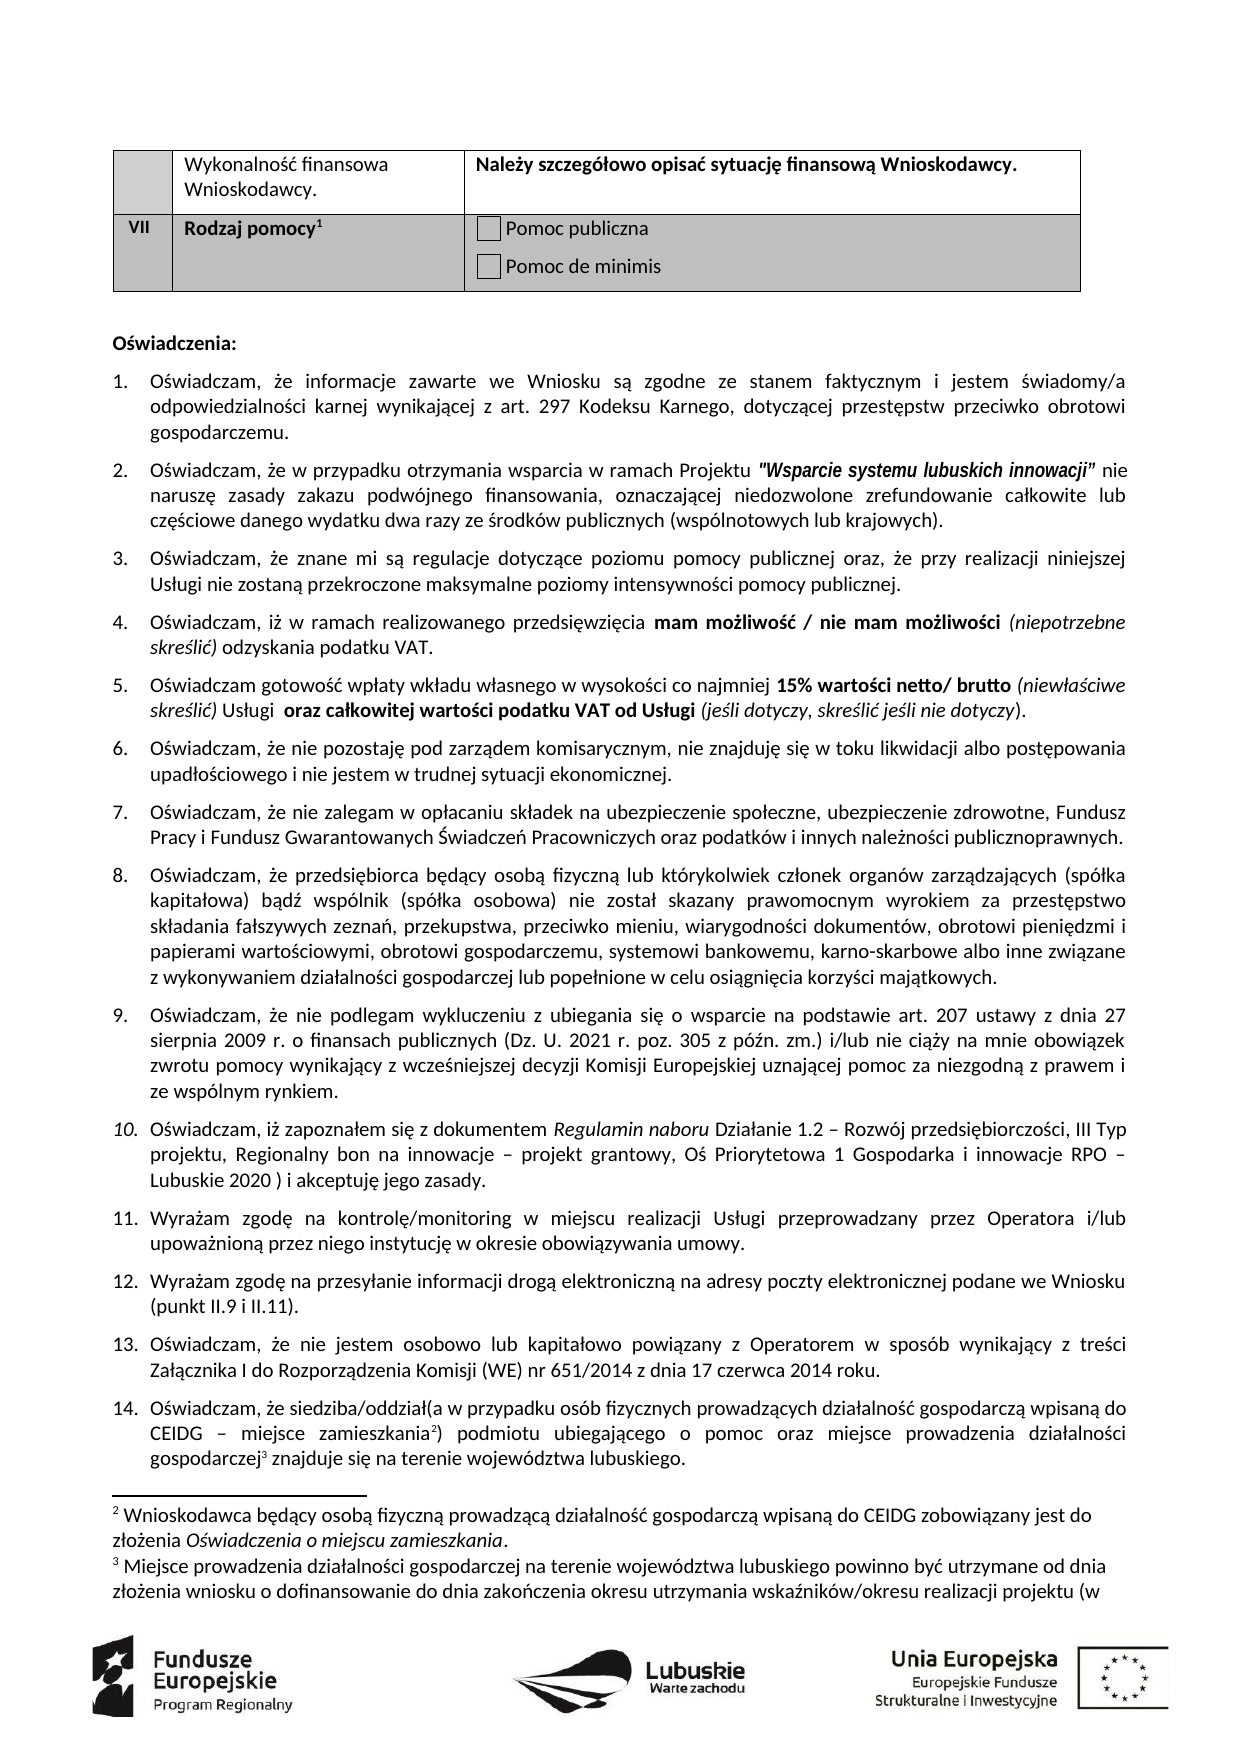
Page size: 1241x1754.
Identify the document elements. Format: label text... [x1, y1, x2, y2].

list Oświadczam, że nie podlegam wykluczeniu z ubiegania się o wsparcie na podstawie art. 207 ustawy z dnia 27 sierpnia 2009 r. o finansach publicznych (Dz. U. 2021 r. poz. 305 z późn. zm.) i/lub nie ciąży na mnie obowiązek zwrotu pomocy wynikający z wcześniejszej decyzji Komisji Europejskiej uznającej pomoc za niezgodną z prawem i ze wspólnym rynkiem. [112, 1002, 1128, 1103]
list Oświadczam, że nie zalegam w opłacaniu składek na ubezpieczenie społeczne, ubezpieczenie zdrowotne, Fundusz Pracy i Fundusz Gwarantowanych Świadczeń Pracowniczych oraz podatków i innych należności publicznoprawnych. [112, 799, 1128, 850]
list Oświadczam, iż w ramach realizowanego przedsięwzięcia mam możliwość / nie mam możliwości (niepotrzebne skreślić) odzyskania podatku VAT. [112, 609, 1128, 660]
table_cell Wykonalność finansowa Wnioskodawcy. [173, 151, 464, 214]
list Oświadczam, że nie pozostaję pod zarządem komisarycznym, nie znajduję się w toku likwidacji albo postępowania upadłościowego i nie jestem w trudnej sytuacji ekonomicznej. [112, 736, 1128, 786]
list Oświadczam, że znane mi są regulacje dotyczące poziomu pomocy publicznej oraz, że przy realizacji niniejszej Usługi nie zostaną przekroczone maksymalne poziomy intensywności pomocy publicznej. [112, 546, 1128, 596]
table_cell Rodzaj pomocy [173, 215, 464, 291]
text Oświadczenia: [112, 330, 1128, 356]
table_cell Pomoc publiczna Pomoc de minimis [465, 215, 1080, 291]
list Wyrażam zgodę na przesyłanie informacji drogą elektroniczną na adresy poczty elektronicznej podane we Wniosku (punkt II.9 i II.11). [112, 1268, 1128, 1319]
list Oświadczam, że siedziba/oddział(a w przypadku osób fizycznych prowadzących działalność gospodarczą wpisaną do CEIDG – miejsce zamieszkania) podmiotu ubiegającego o pomoc oraz miejsce prowadzenia działalności gospodarczej znajduje się na terenie województwa lubuskiego. [112, 1395, 1128, 1471]
list Oświadczam gotowość wpłaty wkładu własnego w wysokości co najmniej 15% wartości netto/ brutto (niewłaściwe skreślić) Usługi oraz całkowitej wartości podatku VAT od Usługi (jeśli dotyczy, skreślić jeśli nie dotyczy). [112, 672, 1128, 723]
list Oświadczam, że w przypadku otrzymania wsparcia w ramach Projektu "Wsparcie systemu lubuskich innowacji” nie naruszę zasady zakazu podwójnego finansowania, oznaczającej niedozwolone zrefundowanie całkowite lub częściowe danego wydatku dwa razy ze środków publicznych (wspólnotowych lub krajowych). [112, 457, 1128, 533]
table_cell VII [114, 215, 172, 291]
list Oświadczam, iż zapoznałem się z dokumentem Regulamin naboru Działanie 1.2 – Rozwój przedsiębiorczości, III Typ projektu, Regionalny bon na innowacje – projekt grantowy, Oś Priorytetowa 1 Gospodarka i innowacje RPO – Lubuskie 2020 ) i akceptuję jego zasady. [112, 1116, 1128, 1192]
table_cell Należy szczegółowo opisać sytuację finansową Wnioskodawcy. [465, 151, 1080, 214]
list Wyrażam zgodę na kontrolę/monitoring w miejscu realizacji Usługi przeprowadzany przez Operatora i/lub upoważnioną przez niego instytucję w okresie obowiązywania umowy. [112, 1205, 1128, 1256]
list Oświadczam, że informacje zawarte we Wniosku są zgodne ze stanem faktycznym i jestem świadomy/a odpowiedzialności karnej wynikającej z art. 297 Kodeksu Karnego, dotyczącej przestępstw przeciwko obrotowi gospodarczemu. [112, 368, 1128, 444]
table_cell [114, 151, 172, 214]
list Oświadczam, że nie jestem osobowo lub kapitałowo powiązany z Operatorem w sposób wynikający z treści Załącznika I do Rozporządzenia Komisji (WE) nr 651/2014 z dnia 17 czerwca 2014 roku. [112, 1331, 1128, 1382]
list Oświadczam, że przedsiębiorca będący osobą fizyczną lub którykolwiek członek organów zarządzających (spółka kapitałowa) bądź wspólnik (spółka osobowa) nie został skazany prawomocnym wyrokiem za przestępstwo składania fałszywych zeznań, przekupstwa, przeciwko mieniu, wiarygodności dokumentów, obrotowi pieniędzmi i papierami wartościowymi, obrotowi gospodarczemu, systemowi bankowemu, karno-skarbowe albo inne związane z wykonywaniem działalności gospodarczej lub popełnione w celu osiągnięcia korzyści majątkowych. [112, 862, 1128, 989]
picture [90, 1635, 1167, 1717]
